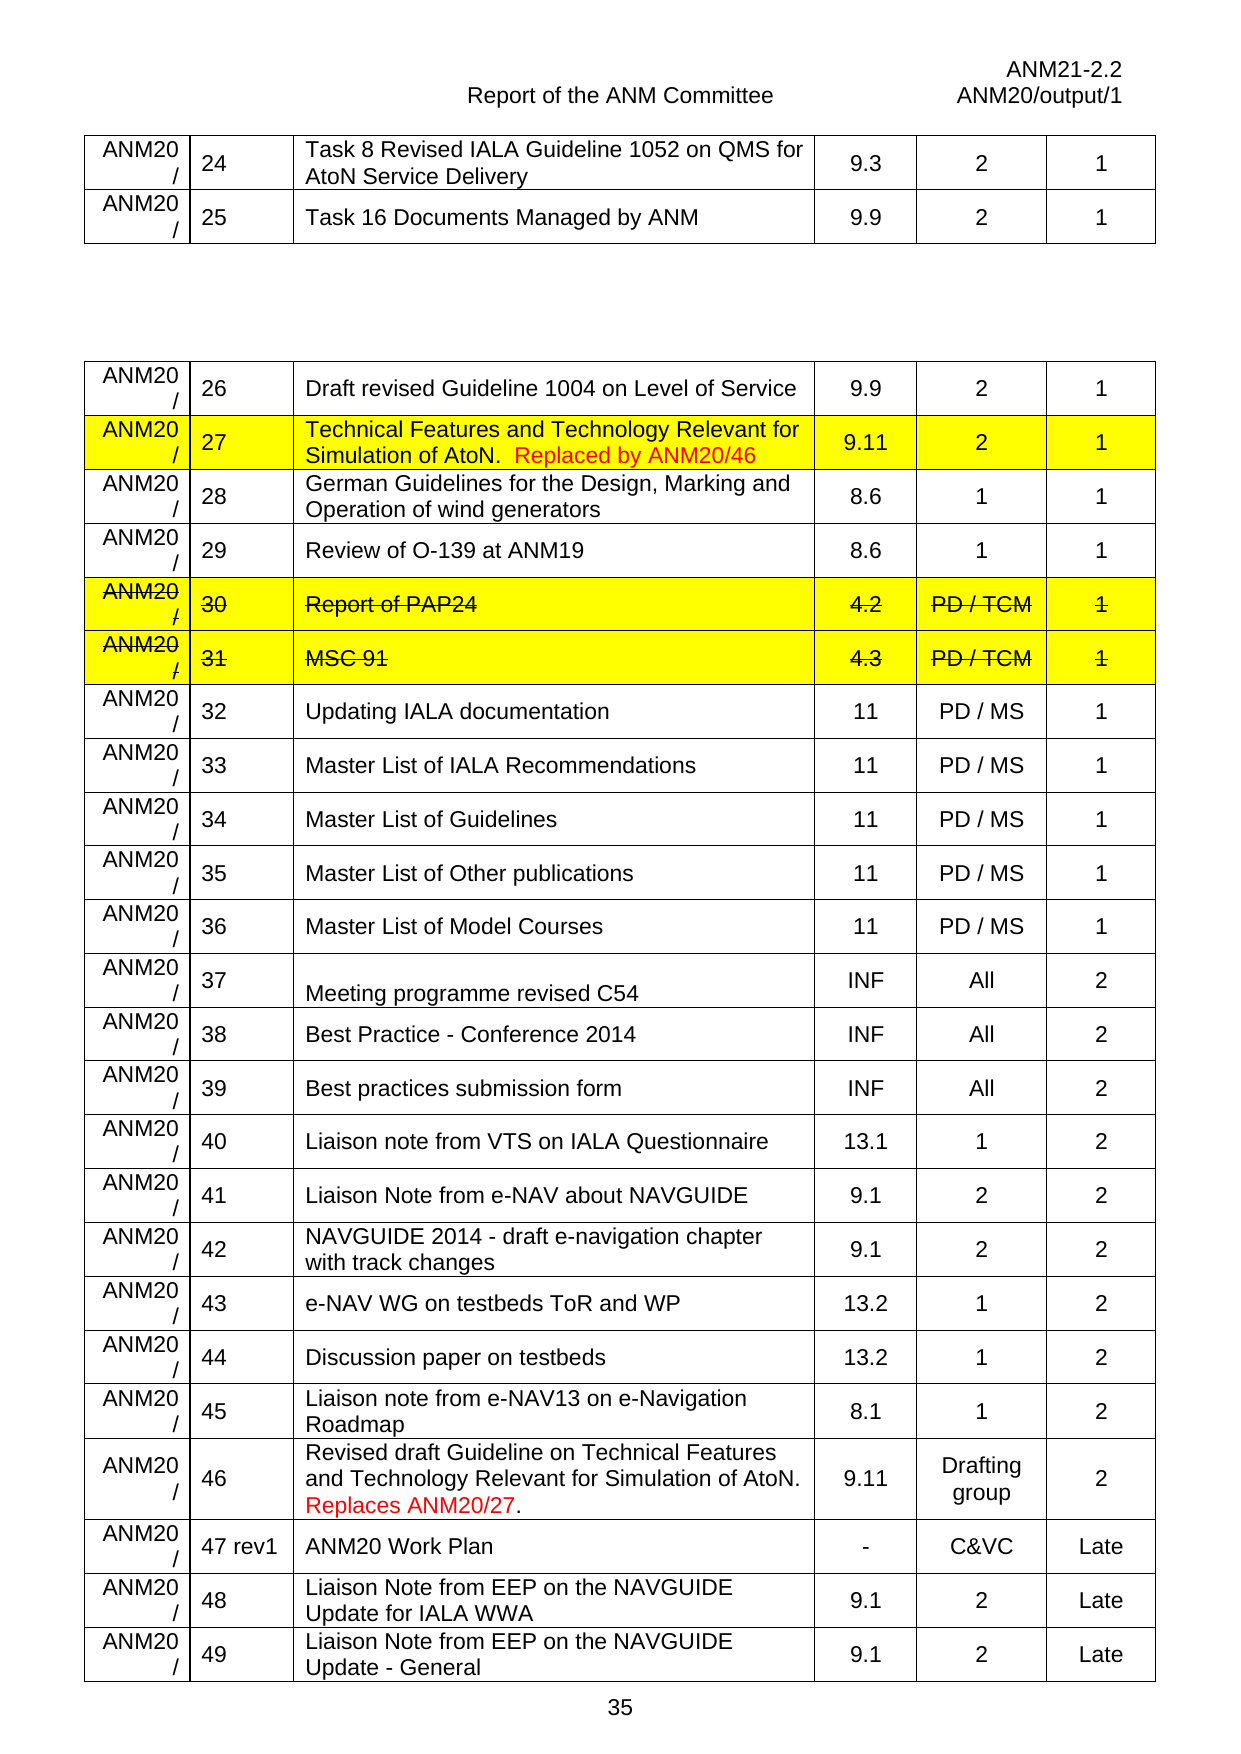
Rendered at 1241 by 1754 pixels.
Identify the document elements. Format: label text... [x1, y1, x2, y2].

table_cell 2 [917, 1574, 1046, 1627]
table_cell Master List of IALA Recommendations [294, 739, 814, 792]
table_cell MSC 91 [294, 631, 814, 684]
table_cell ANM20/ [85, 470, 189, 523]
table_cell ANM20/ [85, 1169, 189, 1222]
table_cell Review of O-139 at ANM19 [294, 524, 814, 577]
table_cell All [917, 954, 1046, 1007]
table_cell 8.1 [815, 1384, 916, 1437]
table_cell 2 [1047, 1008, 1155, 1060]
table_cell 9.1 [815, 1574, 916, 1627]
table_cell 42 [191, 1223, 293, 1276]
table_cell 13.2 [815, 1331, 916, 1383]
table_header Draft revised Guideline 1004 on Level of Service [294, 362, 814, 414]
table_cell 46 [191, 1439, 293, 1519]
table_cell 11 [815, 846, 916, 899]
table_cell ANM20/ [85, 578, 189, 630]
table_cell ANM20/ [85, 1277, 189, 1329]
table_cell Liaison note from e-NAV13 on e-Navigation Roadmap [294, 1384, 814, 1437]
table_cell ANM20/ [85, 1008, 189, 1060]
table_cell 48 [191, 1574, 293, 1627]
table_cell Liaison Note from EEP on the NAVGUIDE Update for IALA WWA [294, 1574, 814, 1627]
table_cell ANM20/ [85, 846, 189, 899]
table_cell 2 [1047, 1277, 1155, 1329]
table_cell 2 [1047, 954, 1155, 1007]
table_cell Liaison note from VTS on IALA Questionnaire [294, 1115, 814, 1168]
table_cell 27 [191, 416, 293, 469]
table_cell 1 [1047, 631, 1155, 684]
table_cell ANM20/ [85, 793, 189, 845]
table_cell ANM20/ [85, 954, 189, 1007]
table_cell 2 [1047, 1061, 1155, 1114]
table_cell ANM20/ [85, 136, 189, 189]
table_cell All [917, 1061, 1046, 1114]
table_cell 33 [191, 739, 293, 792]
table_cell 2 [917, 416, 1046, 469]
table_cell Report of PAP24 [294, 578, 814, 630]
table_cell 13.2 [815, 1277, 916, 1329]
table_cell ANM20/ [85, 416, 189, 469]
table_cell ANM20/ [85, 1115, 189, 1168]
table_cell 25 [191, 190, 293, 243]
table_cell - [815, 1520, 916, 1572]
table_cell All [917, 1008, 1046, 1060]
table_cell 8.6 [815, 524, 916, 577]
table_cell PD / MS [917, 685, 1046, 738]
table_cell 29 [191, 524, 293, 577]
table_cell 1 [1047, 685, 1155, 738]
table_cell 2 [917, 1628, 1046, 1681]
table_cell Drafting group [917, 1439, 1046, 1519]
table_cell 36 [191, 900, 293, 953]
table_cell 32 [191, 685, 293, 738]
table_cell 9.11 [815, 1439, 916, 1519]
table_cell PD / TCM [917, 578, 1046, 630]
table_cell 1 [917, 470, 1046, 523]
table_cell 2 [917, 136, 1046, 189]
table_cell 4.2 [815, 578, 916, 630]
table_cell 9.1 [815, 1223, 916, 1276]
table_cell 1 [1047, 136, 1155, 189]
table_cell 49 [191, 1628, 293, 1681]
table_cell Task 16 Documents Managed by ANM [294, 190, 814, 243]
table_cell 2 [1047, 1384, 1155, 1437]
table_cell 11 [815, 685, 916, 738]
table_cell ANM20/ [85, 685, 189, 738]
table_cell Revised draft Guideline on Technical Features and Technology Relevant for Simulation of AtoN. Replaces ANM20/27. [294, 1439, 814, 1519]
table_cell 2 [917, 1169, 1046, 1222]
table_cell ANM20/ [85, 1520, 189, 1572]
table_cell Master List of Guidelines [294, 793, 814, 845]
table_cell Best Practice - Conference 2014 [294, 1008, 814, 1060]
table_cell 38 [191, 1008, 293, 1060]
table_cell PD / TCM [917, 631, 1046, 684]
table_cell Liaison Note from EEP on the NAVGUIDE Update - General [294, 1628, 814, 1681]
table_cell ANM20/ [85, 739, 189, 792]
table_cell 9.11 [815, 416, 916, 469]
table_cell ANM20/ [85, 1628, 189, 1681]
table_cell 1 [1047, 578, 1155, 630]
table_cell ANM20 Work Plan [294, 1520, 814, 1572]
table_cell 1 [917, 1277, 1046, 1329]
table_cell Late [1047, 1574, 1155, 1627]
table_cell ANM20/ [85, 1061, 189, 1114]
table_cell 43 [191, 1277, 293, 1329]
table_cell Meeting programme revised C54 [294, 954, 814, 1007]
table_cell 1 [1047, 900, 1155, 953]
table_cell 9.3 [815, 136, 916, 189]
table_header 26 [191, 362, 293, 414]
table_cell 9.1 [815, 1169, 916, 1222]
table_cell NAVGUIDE 2014 - draft e-navigation chapter with track changes [294, 1223, 814, 1276]
table_cell 2 [1047, 1439, 1155, 1519]
table_cell 41 [191, 1169, 293, 1222]
table_cell Technical Features and Technology Relevant for Simulation of AtoN. Replaced by ANM20/46 [294, 416, 814, 469]
table_cell ANM20/ [85, 1384, 189, 1437]
table_cell 2 [917, 190, 1046, 243]
table_cell 1 [917, 1331, 1046, 1383]
table_cell 1 [1047, 190, 1155, 243]
table_cell ANM20/ [85, 190, 189, 243]
table_cell 47 rev1 [191, 1520, 293, 1572]
table_cell 1 [917, 1384, 1046, 1437]
table_cell 1 [917, 524, 1046, 577]
table_cell 11 [815, 739, 916, 792]
table_cell Liaison Note from e-NAV about NAVGUIDE [294, 1169, 814, 1222]
table_cell ANM20/ [85, 631, 189, 684]
table_cell 31 [191, 631, 293, 684]
table_cell 28 [191, 470, 293, 523]
table_cell ANM20/ [85, 1439, 189, 1519]
table_cell 1 [1047, 846, 1155, 899]
table_cell 1 [1047, 793, 1155, 845]
table_cell 2 [1047, 1223, 1155, 1276]
table_cell 2 [1047, 1115, 1155, 1168]
table_cell INF [815, 1061, 916, 1114]
table_cell 35 [191, 846, 293, 899]
table_cell ANM20/ [85, 1223, 189, 1276]
table_cell 1 [1047, 739, 1155, 792]
table_header ANM20/ [85, 362, 189, 414]
table_cell 40 [191, 1115, 293, 1168]
table_cell 2 [1047, 1169, 1155, 1222]
table_cell ANM20/ [85, 524, 189, 577]
table_cell German Guidelines for the Design, Marking and Operation of wind generators [294, 470, 814, 523]
table_cell PD / MS [917, 739, 1046, 792]
table_cell PD / MS [917, 793, 1046, 845]
table_cell 39 [191, 1061, 293, 1114]
table_cell Best practices submission form [294, 1061, 814, 1114]
table_cell 9.9 [815, 190, 916, 243]
table_cell C&VC [917, 1520, 1046, 1572]
table_cell Updating IALA documentation [294, 685, 814, 738]
table_cell 1 [1047, 524, 1155, 577]
table_cell INF [815, 1008, 916, 1060]
table_cell ANM20/ [85, 900, 189, 953]
table_cell 2 [917, 1223, 1046, 1276]
table_cell 11 [815, 900, 916, 953]
table_cell 13.1 [815, 1115, 916, 1168]
table_cell Late [1047, 1520, 1155, 1572]
table_cell 2 [1047, 1331, 1155, 1383]
table_cell Master List of Other publications [294, 846, 814, 899]
table_cell 45 [191, 1384, 293, 1437]
table_cell 1 [1047, 416, 1155, 469]
table_cell PD / MS [917, 900, 1046, 953]
table_cell Master List of Model Courses [294, 900, 814, 953]
table_cell 24 [191, 136, 293, 189]
table_cell Late [1047, 1628, 1155, 1681]
table_cell Task 8 Revised IALA Guideline 1052 on QMS for AtoN Service Delivery [294, 136, 814, 189]
table_cell ANM20/ [85, 1574, 189, 1627]
table_cell 37 [191, 954, 293, 1007]
table_header 9.9 [815, 362, 916, 414]
table_cell 11 [815, 793, 916, 845]
table_cell 1 [1047, 470, 1155, 523]
table_cell e-NAV WG on testbeds ToR and WP [294, 1277, 814, 1329]
table_cell PD / MS [917, 846, 1046, 899]
table_cell 4.3 [815, 631, 916, 684]
table_cell INF [815, 954, 916, 1007]
table_cell 8.6 [815, 470, 916, 523]
table_cell 1 [917, 1115, 1046, 1168]
table_cell 30 [191, 578, 293, 630]
table_cell ANM20/ [85, 1331, 189, 1383]
table_cell 9.1 [815, 1628, 916, 1681]
table_cell 34 [191, 793, 293, 845]
table_cell Discussion paper on testbeds [294, 1331, 814, 1383]
table_header 2 [917, 362, 1046, 414]
table_header 1 [1047, 362, 1155, 414]
table_cell 44 [191, 1331, 293, 1383]
